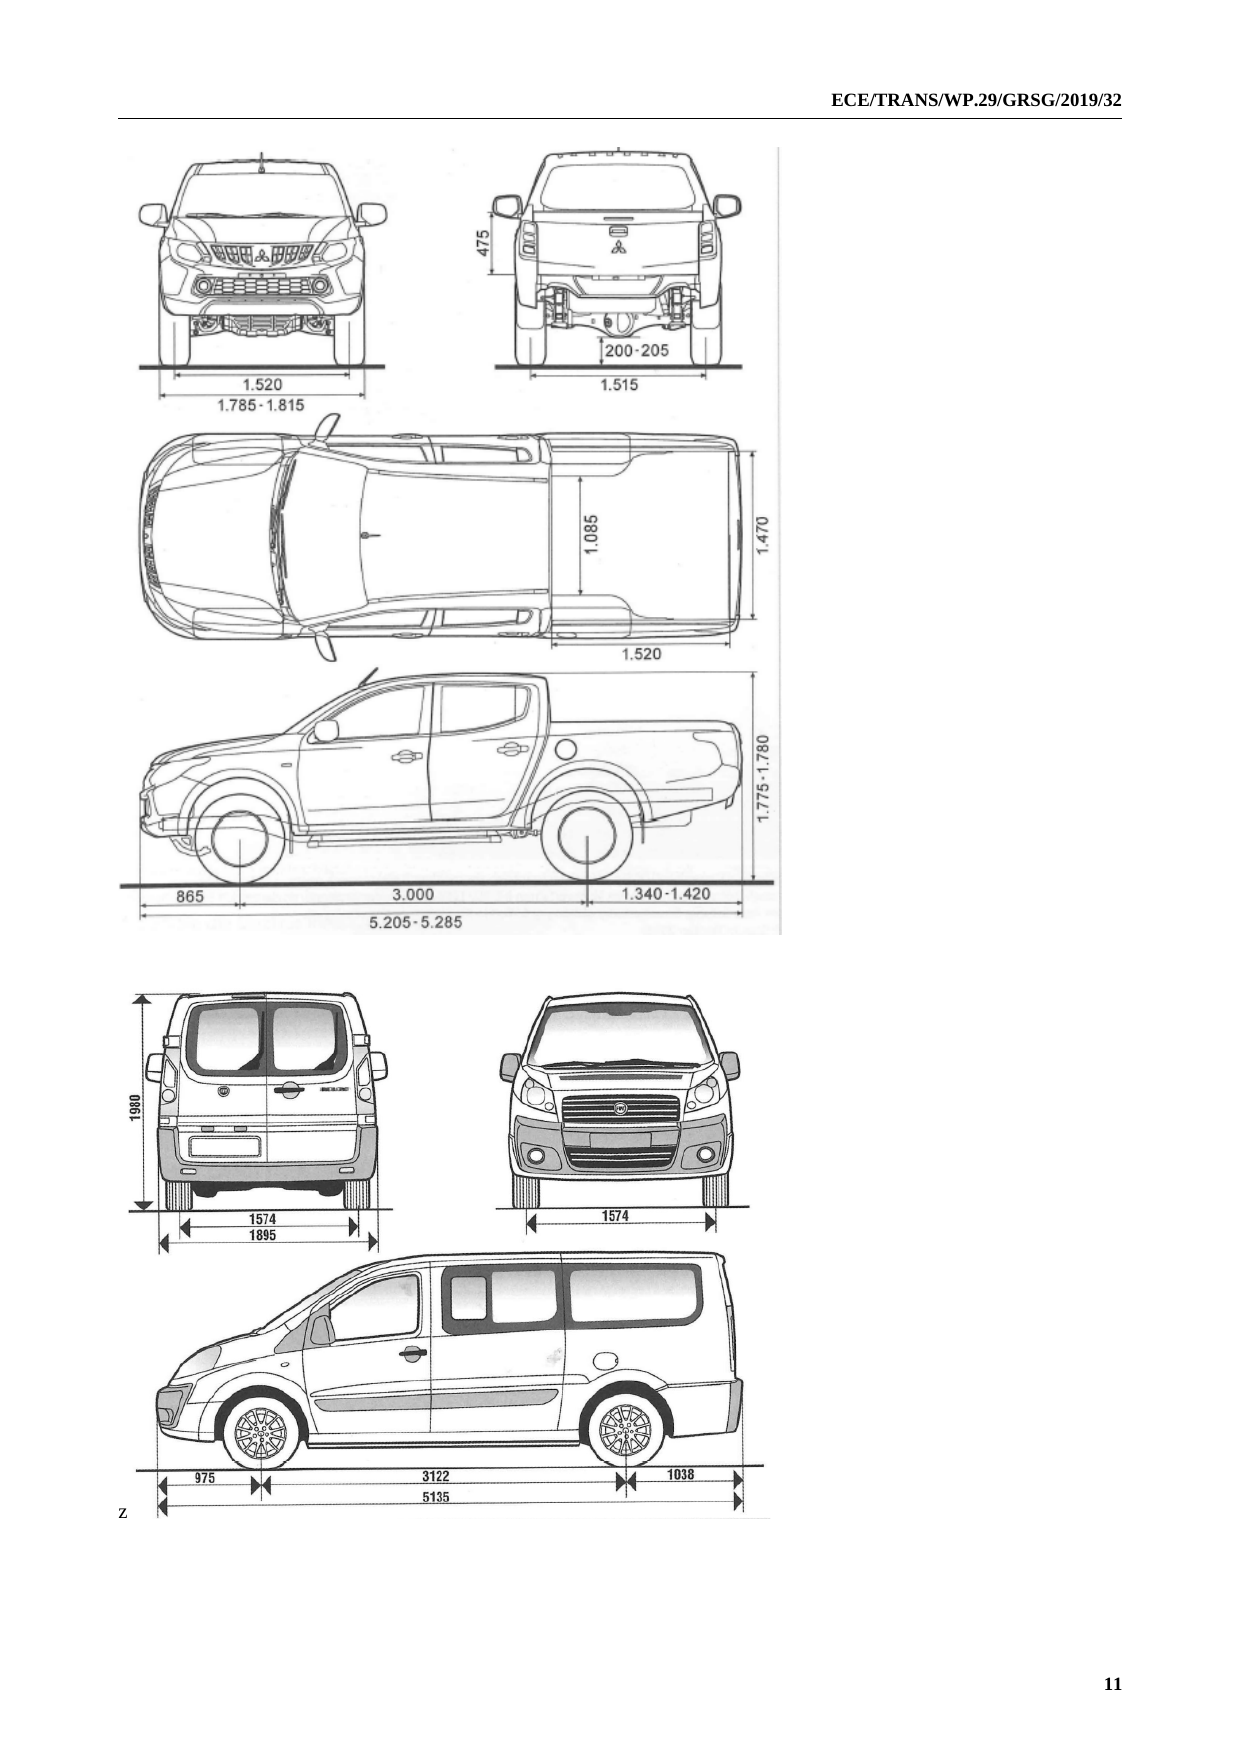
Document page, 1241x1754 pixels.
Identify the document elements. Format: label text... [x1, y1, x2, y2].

picture [127, 984, 771, 1519]
picture [118, 147, 782, 935]
